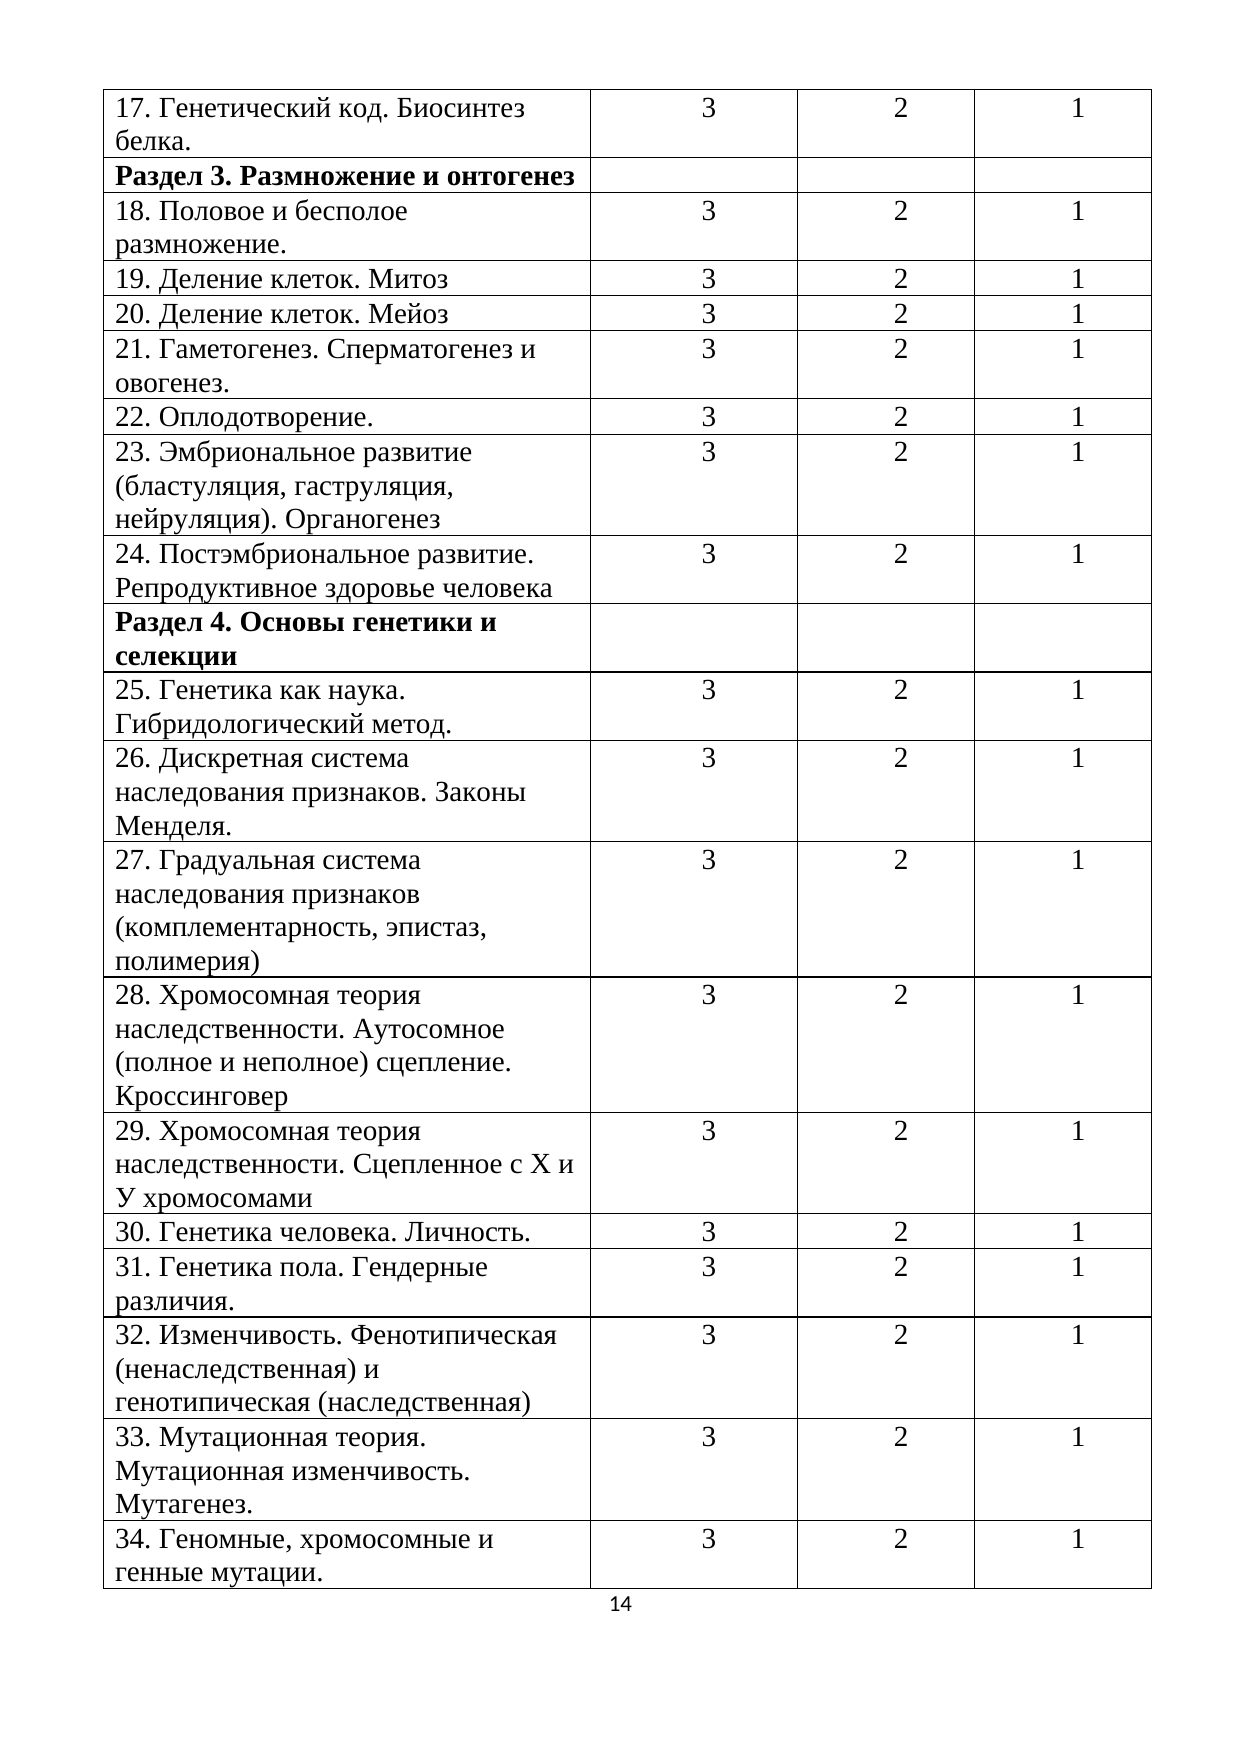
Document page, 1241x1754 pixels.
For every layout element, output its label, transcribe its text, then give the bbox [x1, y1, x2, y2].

table_cell 3 [591, 978, 797, 1112]
table_cell 3 [591, 536, 797, 603]
table_cell 1 [975, 296, 1151, 330]
table_cell 2 [798, 193, 974, 260]
table_cell [591, 604, 797, 671]
table_cell 1 [975, 193, 1151, 260]
table_cell 2 [798, 1318, 974, 1418]
table_cell 3 [591, 1318, 797, 1418]
table_cell 3 [591, 1419, 797, 1520]
table_cell 3 [591, 1249, 797, 1316]
table_cell 3 [591, 331, 797, 398]
table_cell 1 [975, 978, 1151, 1112]
table_cell 1 [975, 842, 1151, 976]
table_cell 1 [975, 1113, 1151, 1213]
table_cell 30. Генетика человека. Личность. [104, 1214, 590, 1248]
table_cell Раздел 3. Размножение и онтогенез [104, 158, 590, 192]
table_cell 2 [798, 296, 974, 330]
table_cell 19. Деление клеток. Митоз [104, 261, 590, 295]
table_cell 2 [798, 331, 974, 398]
table_cell 2 [798, 536, 974, 603]
table_cell 1 [975, 536, 1151, 603]
table_cell 2 [798, 435, 974, 535]
table_cell 1 [975, 90, 1151, 157]
table_cell 1 [975, 673, 1151, 739]
table_cell 18. Половое и бесполое размножение. [104, 193, 590, 260]
table_cell 2 [798, 399, 974, 433]
table_cell 2 [798, 1214, 974, 1248]
table_cell 3 [591, 296, 797, 330]
table_cell 1 [975, 1249, 1151, 1316]
table_cell 2 [798, 90, 974, 157]
table_cell 1 [975, 261, 1151, 295]
table_cell 2 [798, 673, 974, 739]
table_cell 27. Градуальная система наследования признаков (комплементарность, эпистаз, полимерия) [104, 842, 590, 976]
table_cell 2 [798, 1113, 974, 1213]
table_cell 1 [975, 399, 1151, 433]
table_cell 3 [591, 261, 797, 295]
table_cell 3 [591, 1113, 797, 1213]
table_cell 1 [975, 1521, 1151, 1588]
table_cell 2 [798, 842, 974, 976]
table_cell 29. Хромосомная теория наследственности. Сцепленное с Х и У хромосомами [104, 1113, 590, 1213]
table_cell 17. Генетический код. Биосинтез белка. [104, 90, 590, 157]
table_cell 31. Генетика пола. Гендерные различия. [104, 1249, 590, 1316]
table_cell 26. Дискретная система наследования признаков. Законы Менделя. [104, 741, 590, 841]
table_cell [975, 604, 1151, 671]
table_cell 25. Генетика как наука. Гибридологический метод. [104, 673, 590, 739]
table_cell 1 [975, 1419, 1151, 1520]
table_cell 32. Изменчивость. Фенотипическая (ненаследственная) и генотипическая (наследственная) [104, 1318, 590, 1418]
table_cell [798, 158, 974, 192]
table_cell 2 [798, 261, 974, 295]
table_cell 3 [591, 673, 797, 739]
table_cell Раздел 4. Основы генетики и селекции [104, 604, 590, 671]
table_cell 1 [975, 435, 1151, 535]
table_cell 2 [798, 741, 974, 841]
table_cell 3 [591, 399, 797, 433]
table_cell 34. Геномные, хромосомные и генные мутации. [104, 1521, 590, 1588]
table_cell 3 [591, 741, 797, 841]
table_cell 2 [798, 1249, 974, 1316]
table_cell 33. Мутационная теория. Мутационная изменчивость. Мутагенез. [104, 1419, 590, 1520]
table_cell 3 [591, 1214, 797, 1248]
table_cell 3 [591, 435, 797, 535]
table_cell 24. Постэмбриональное развитие. Репродуктивное здоровье человека [104, 536, 590, 603]
table_cell 3 [591, 193, 797, 260]
table_cell 1 [975, 1214, 1151, 1248]
table_cell [798, 604, 974, 671]
table_cell [591, 158, 797, 192]
table_cell 23. Эмбриональное развитие (бластуляция, гаструляция, нейруляция). Органогенез [104, 435, 590, 535]
table_cell 20. Деление клеток. Мейоз [104, 296, 590, 330]
table_cell 1 [975, 331, 1151, 398]
table_cell 3 [591, 842, 797, 976]
table_cell [975, 158, 1151, 192]
table_cell 21. Гаметогенез. Сперматогенез и овогенез. [104, 331, 590, 398]
table_cell 2 [798, 1521, 974, 1588]
table_cell 22. Оплодотворение. [104, 399, 590, 433]
table_cell 3 [591, 90, 797, 157]
table_cell 28. Хромосомная теория наследственности. Аутосомное (полное и неполное) сцепление. Кроссинговер [104, 978, 590, 1112]
table_cell 1 [975, 1318, 1151, 1418]
table_cell 2 [798, 1419, 974, 1520]
table_cell 1 [975, 741, 1151, 841]
table_cell 2 [798, 978, 974, 1112]
table_cell 3 [591, 1521, 797, 1588]
